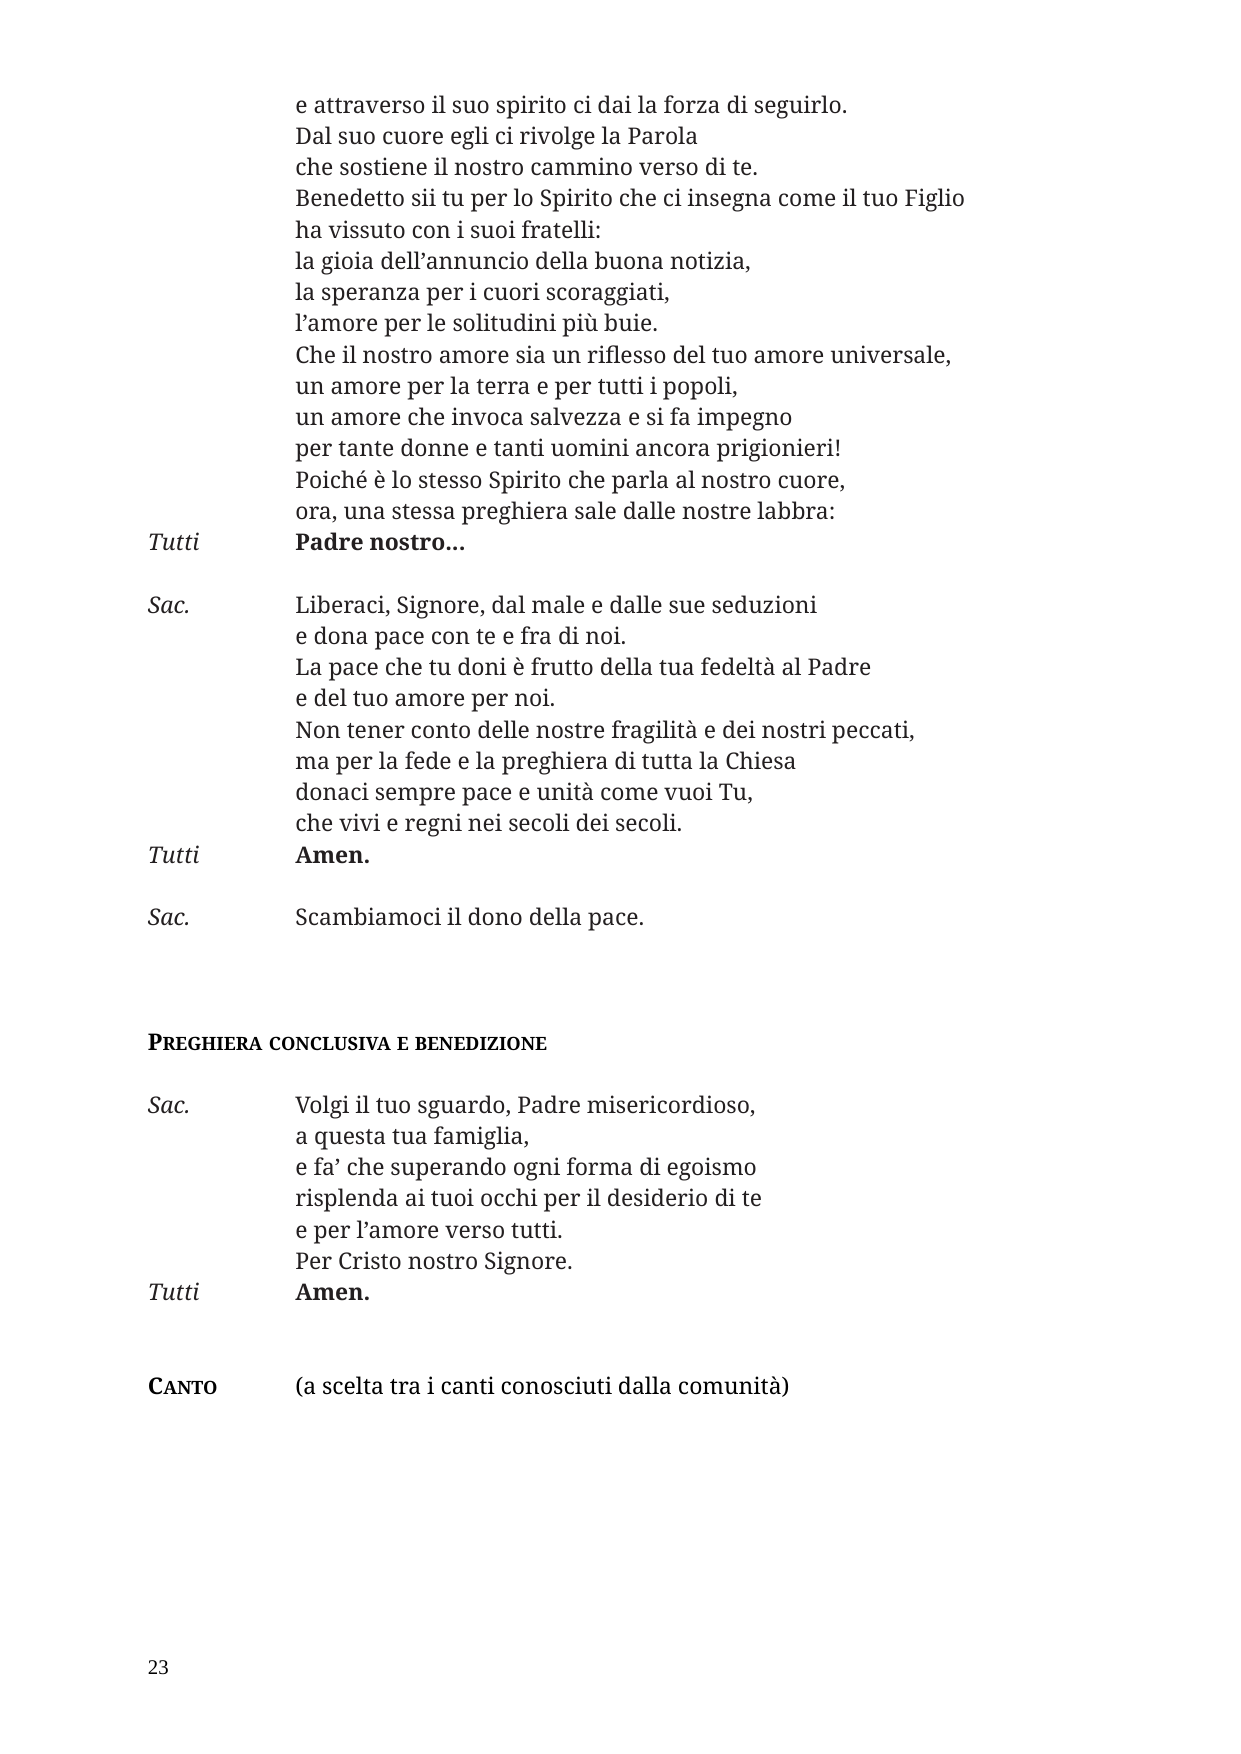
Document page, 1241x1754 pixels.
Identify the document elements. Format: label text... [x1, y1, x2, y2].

text risplenda ai tuoi occhi per il desiderio di te [221, 1182, 1152, 1214]
text un amore che invoca salvezza e si fa impegno [221, 401, 1152, 432]
text Tutti Amen. [148, 1276, 1152, 1307]
text Tutti Amen. [148, 839, 1152, 870]
text che vivi e regni nei secoli dei secoli. [221, 807, 1152, 839]
text e fa’ che superando ogni forma di egoismo [221, 1151, 1152, 1182]
text a questa tua famiglia, [295, 1120, 1152, 1151]
text Che il nostro amore sia un riflesso del tuo amore universale, [221, 339, 1152, 370]
text Per Cristo nostro Signore. [221, 1245, 1152, 1276]
text ora, una stessa preghiera sale dalle nostre labbra: [221, 495, 1152, 526]
text Sac. Volgi il tuo sguardo, Padre misericordioso, [148, 1089, 1136, 1120]
text e attraverso il suo spirito ci dai la forza di seguirlo. [221, 89, 1152, 120]
text Benedetto sii tu per lo Spirito che ci insegna come il tuo Figlio [221, 182, 1152, 214]
text ha vissuto con i suoi fratelli: [221, 214, 1152, 245]
text la speranza per i cuori scoraggiati, [221, 276, 1152, 307]
text ma per la fede e la preghiera di tutta la Chiesa [221, 745, 1152, 776]
text Tutti Padre nostro... [148, 526, 1152, 557]
text Poiché è lo stesso Spirito che parla al nostro cuore, [221, 464, 1152, 495]
text l’amore per le solitudini più buie. [221, 307, 1152, 339]
text per tante donne e tanti uomini ancora prigionieri! [221, 432, 1152, 464]
text Preghiera conclusiva e benedizione [148, 1026, 1136, 1057]
text Sac. Liberaci, Signore, dal male e dalle sue seduzioni [148, 589, 1152, 620]
text e dona pace con te e fra di noi. [221, 620, 1152, 651]
text la gioia dell’annuncio della buona notizia, [221, 245, 1152, 276]
text Canto (a scelta tra i canti conosciuti dalla comunità) [148, 1370, 1152, 1401]
text che sostiene il nostro cammino verso di te. [221, 151, 1152, 182]
text La pace che tu doni è frutto della tua fedeltà al Padre [221, 651, 1152, 682]
text Non tener conto delle nostre fragilità e dei nostri peccati, [221, 714, 1152, 745]
text e per l’amore verso tutti. [221, 1214, 1152, 1245]
text Dal suo cuore egli ci rivolge la Parola [221, 120, 1152, 151]
text e del tuo amore per noi. [221, 682, 1152, 714]
text un amore per la terra e per tutti i popoli, [221, 370, 1152, 401]
text Sac. Scambiamoci il dono della pace. [148, 901, 1152, 932]
text donaci sempre pace e unità come vuoi Tu, [221, 776, 1152, 807]
